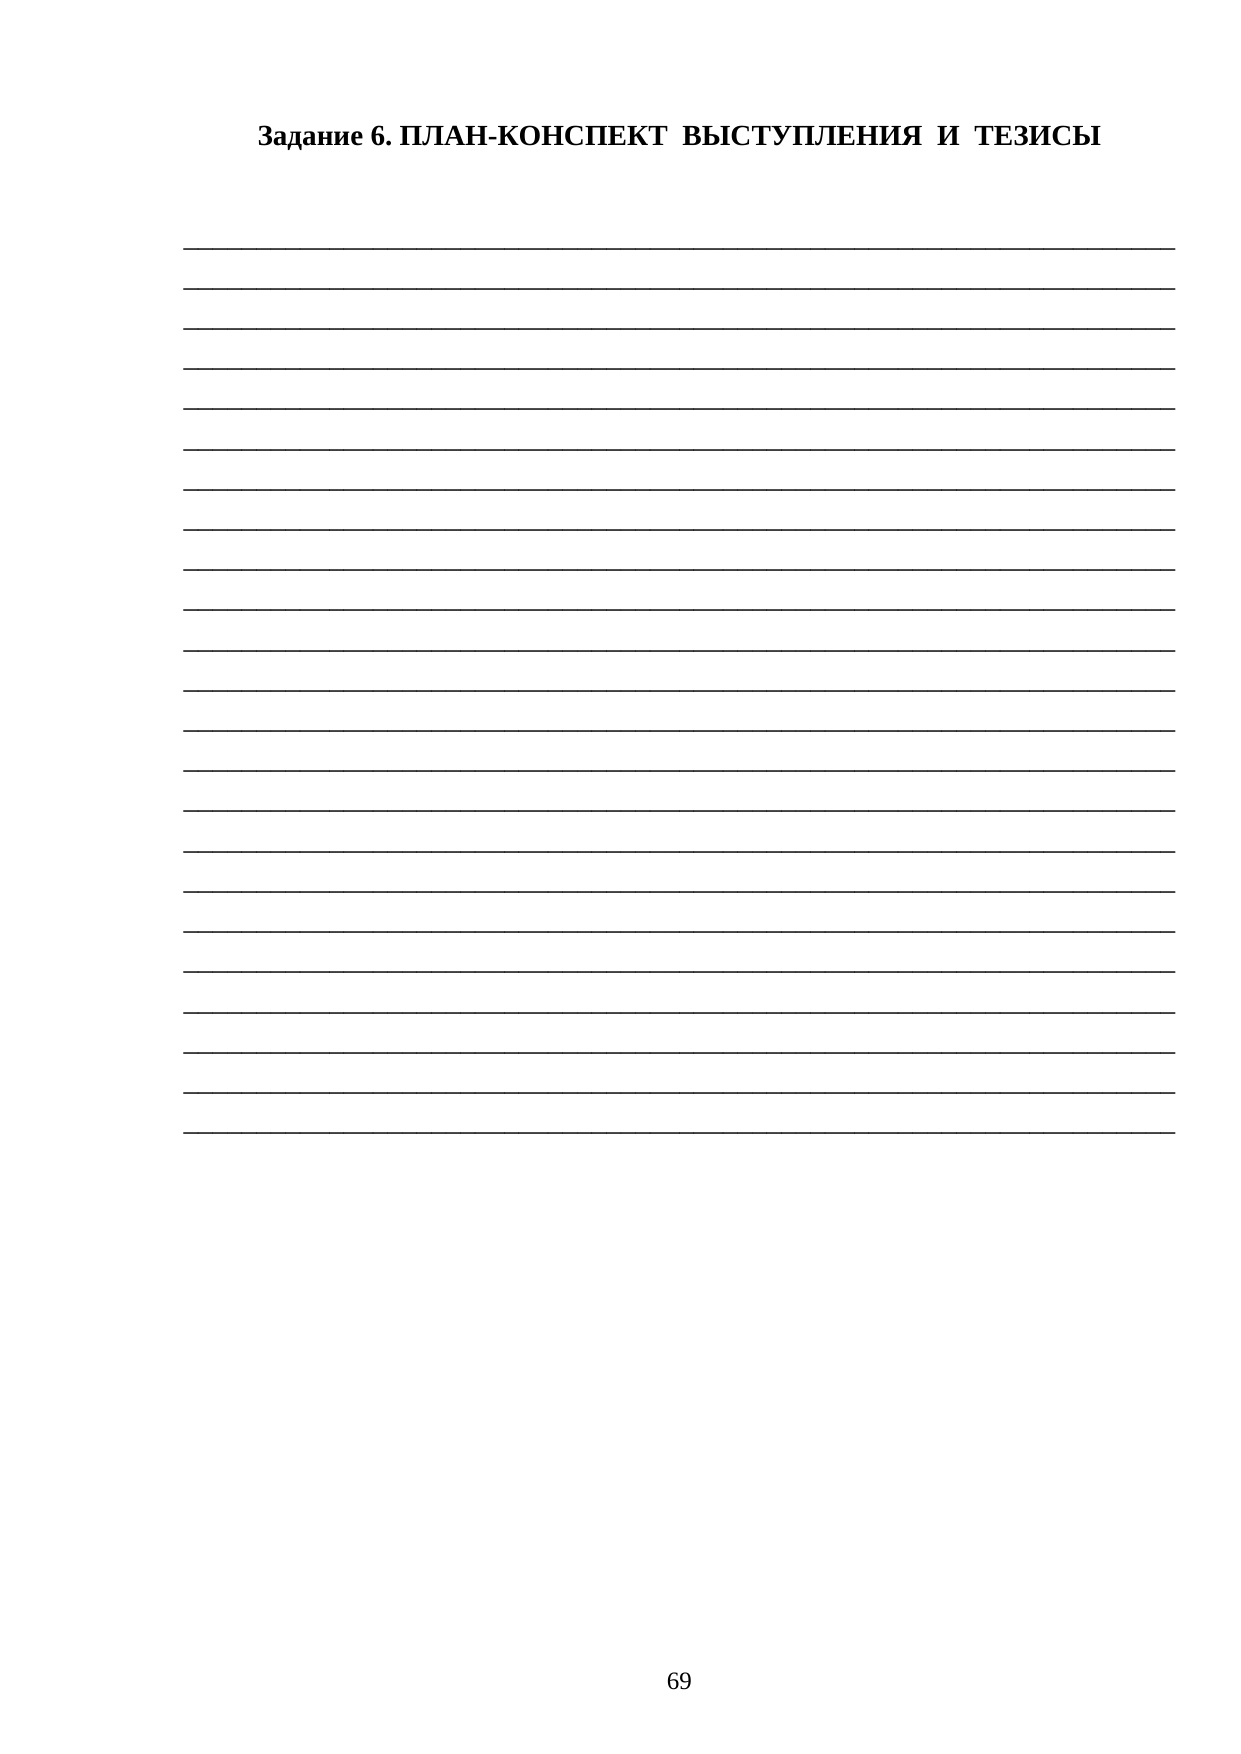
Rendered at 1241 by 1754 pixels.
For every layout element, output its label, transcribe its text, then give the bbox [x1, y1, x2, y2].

text Задание 6. ПЛАН-КОНСПЕКТ ВЫСТУПЛЕНИЯ И ТЕЗИСЫ [177, 118, 1181, 152]
text ____________________________________________________________________________________________________________________________________________________________________________________________________________________________________________________________________________________________________________________________________________________________________________________________________________________________________________________________________________________________________________________________________________________________________________________________________________________________________________________________________________________________________________________________________________________________________________________________________________________________________________________________________________________________________________________________________________________________________________________________________________________________________________________________________________________________________________________________________________________________________________________________________________________________________________________________________________________________________________________________________________________________________________________________________________________________________________________________________________________________________________________________________________________________________________________________________________________________ [177, 219, 1181, 1137]
